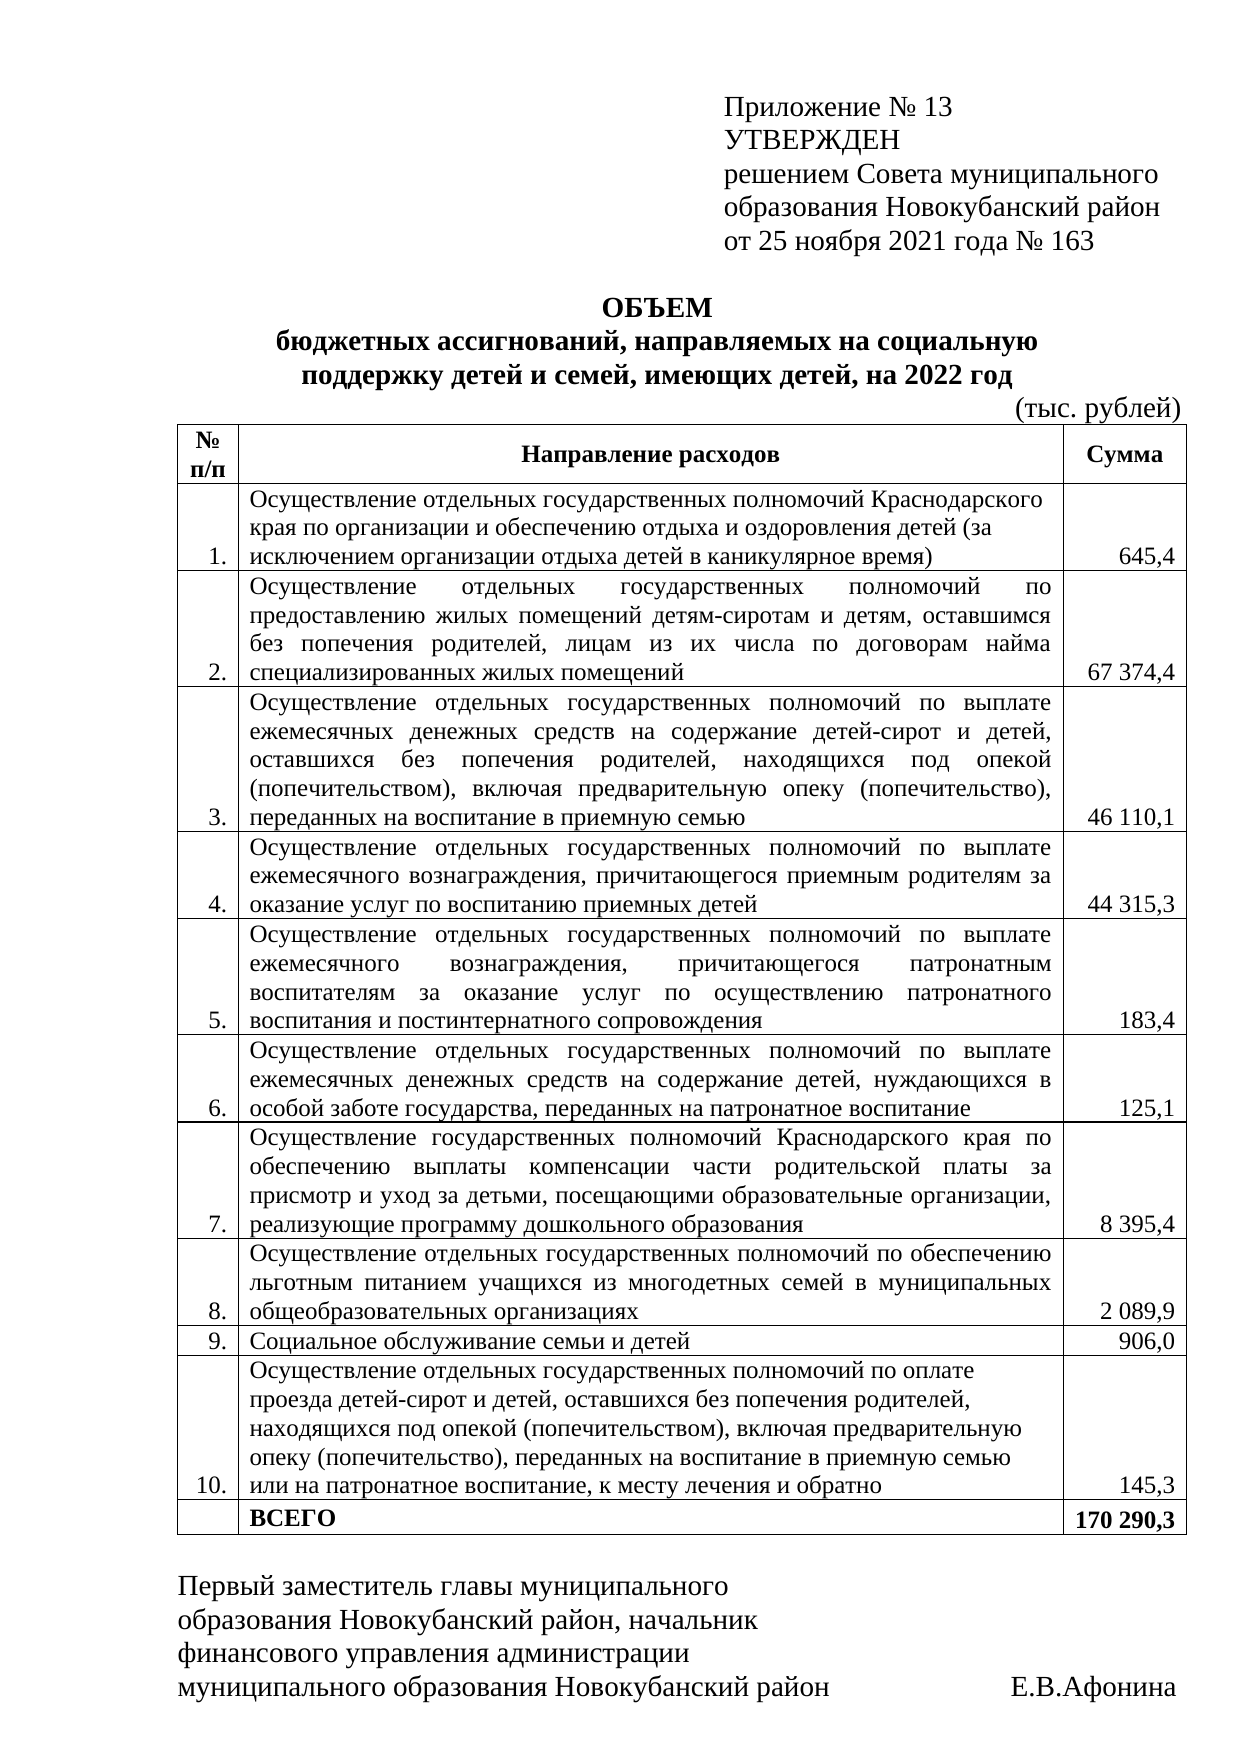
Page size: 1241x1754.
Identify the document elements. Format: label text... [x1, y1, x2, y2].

text Первый заместитель главы муниципального [177, 1568, 1181, 1602]
text муниципального образования Новокубанский район Е.В.Афонина [177, 1669, 1181, 1703]
table_cell Осуществление отдельных государственных полномочий по выплате ежемесячных денежных средств на содержание детей, нуждающихся в особой заботе государства, переданных на патронатное воспитание [239, 1035, 1063, 1121]
table_cell Осуществление отдельных государственных полномочий по обеспечению льготным питанием учащихся из многодетных семей в муниципальных общеобразовательных организациях [239, 1239, 1063, 1325]
text поддержку детей и семей, имеющих детей, на 2022 год [133, 357, 1181, 391]
table_cell Осуществление государственных полномочий Краснодарского края по обеспечению выплаты компенсации части родительской платы за присмотр и уход за детьми, посещающими образовательные организации, реализующие программу дошкольного образования [239, 1123, 1063, 1237]
table_cell 8. [178, 1239, 238, 1325]
text ОБЪЕМ [133, 290, 1181, 323]
table_cell 44 315,3 [1064, 832, 1186, 918]
table_header Сумма [1064, 425, 1186, 483]
text финансового управления администрации [177, 1636, 1181, 1669]
table_cell 5. [178, 919, 238, 1034]
table_cell Осуществление отдельных государственных полномочий Краснодарского края по организации и обеспечению отдыха и оздоровления детей (за исключением организации отдыха детей в каникулярное время) [239, 484, 1063, 570]
table_cell 6. [178, 1035, 238, 1121]
table_cell Осуществление отдельных государственных полномочий по предоставлению жилых помещений детям-сиротам и детям, оставшимся без попечения родителей, лицам из их числа по договорам найма специализированных жилых помещений [239, 571, 1063, 686]
table_cell Осуществление отдельных государственных полномочий по выплате ежемесячного вознаграждения, причитающегося патронатным воспитателям за оказание услуг по осуществлению патронатного воспитания и постинтернатного сопровождения [239, 919, 1063, 1034]
table_cell 1. [178, 484, 238, 570]
text от 25 ноября 2021 года № 163 [723, 223, 1181, 256]
text УТВЕРЖДЕН [723, 122, 1181, 156]
table_header Направление расходов [239, 425, 1063, 483]
table_cell 9. [178, 1326, 238, 1354]
table_header № п/п [178, 425, 238, 483]
table_cell 7. [178, 1123, 238, 1237]
text Приложение № 13 [723, 89, 1181, 122]
table_cell 125,1 [1064, 1035, 1186, 1121]
text решением Совета муниципального образования Новокубанский район [723, 156, 1181, 223]
table_cell [178, 1500, 238, 1534]
table_cell Социальное обслуживание семьи и детей [239, 1326, 1063, 1354]
table_cell 3. [178, 687, 238, 831]
table_cell 4. [178, 832, 238, 918]
table_cell 906,0 [1064, 1326, 1186, 1354]
table_cell ВСЕГО [239, 1500, 1063, 1534]
text бюджетных ассигнований, направляемых на социальную [133, 323, 1181, 357]
table_cell 10. [178, 1356, 238, 1499]
table_cell Осуществление отдельных государственных полномочий по выплате ежемесячных денежных средств на содержание детей-сирот и детей, оставшихся без попечения родителей, находящихся под опекой (попечительством), включая предварительную опеку (попечительство), переданных на воспитание в приемную семью [239, 687, 1063, 831]
table_cell 46 110,1 [1064, 687, 1186, 831]
table_cell 8 395,4 [1064, 1123, 1186, 1237]
table_cell Осуществление отдельных государственных полномочий по выплате ежемесячного вознаграждения, причитающегося приемным родителям за оказание услуг по воспитанию приемных детей [239, 832, 1063, 918]
table_cell 67 374,4 [1064, 571, 1186, 686]
table_cell 2. [178, 571, 238, 686]
text образования Новокубанский район, начальник [177, 1602, 1181, 1636]
table_cell 170 290,3 [1064, 1500, 1186, 1534]
table_cell 145,3 [1064, 1356, 1186, 1499]
table_cell 183,4 [1064, 919, 1186, 1034]
text (тыс. рублей) [133, 391, 1181, 424]
table_cell 645,4 [1064, 484, 1186, 570]
table_cell Осуществление отдельных государственных полномочий по оплате проезда детей-сирот и детей, оставшихся без попечения родителей, находящихся под опекой (попечительством), включая предварительную опеку (попечительство), переданных на воспитание в приемную семью или на патронатное воспитание, к месту лечения и обратно [239, 1356, 1063, 1499]
table_cell 2 089,9 [1064, 1239, 1186, 1325]
